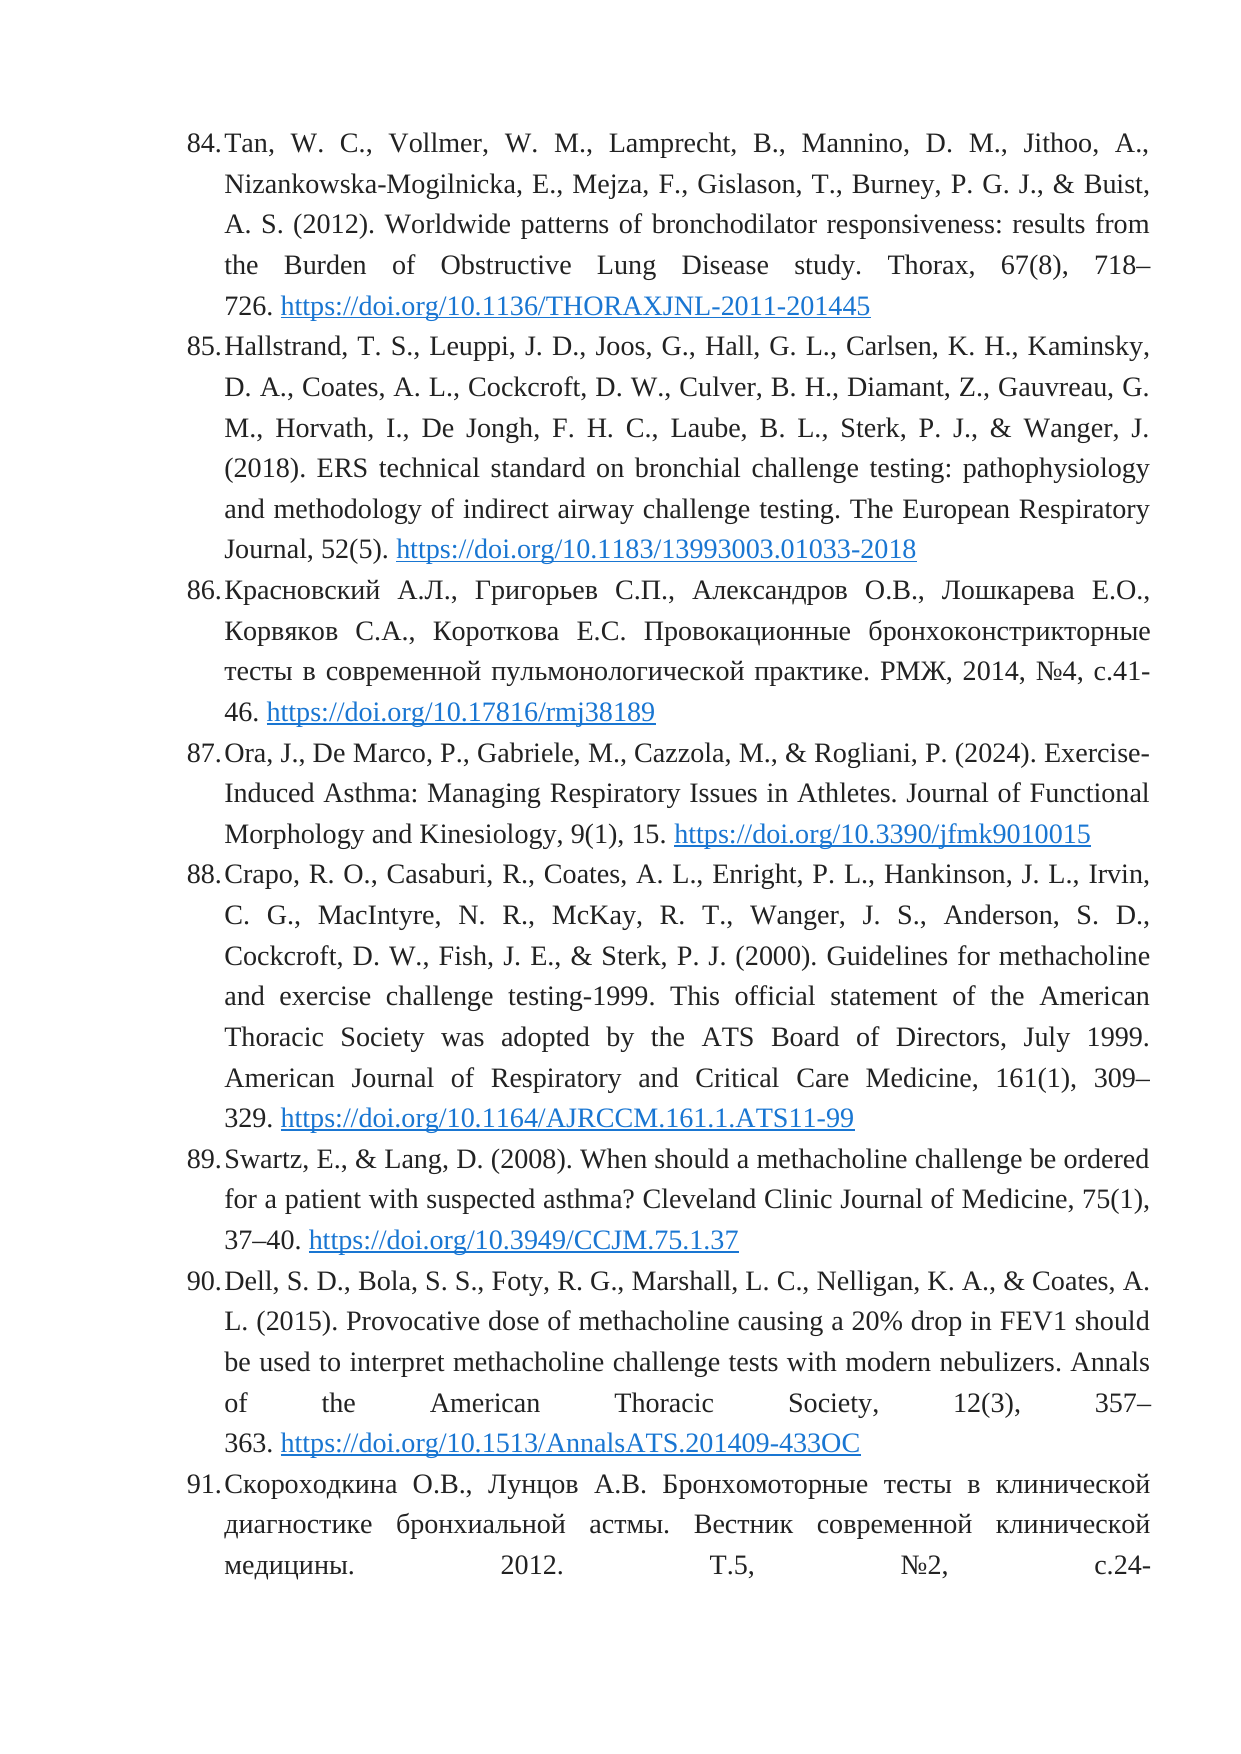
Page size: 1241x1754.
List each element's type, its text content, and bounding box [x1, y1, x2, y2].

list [187, 1459, 1152, 1581]
list Ora, J., De Marco, P., Gabriele, M., Cazzola, M., & Rogliani, P. (2024). Exercise-Induced Asthma: Managing Respiratory Issues in Athletes. Journal of Functional Morphology and Kinesiology, 9(1), 15. https://doi.org/10.3390/jfmk9010015 [187, 727, 1152, 849]
list Hallstrand, T. S., Leuppi, J. D., Joos, G., Hall, G. L., Carlsen, K. H., Kaminsky, D. A., Coates, A. L., Cockcroft, D. W., Culver, B. H., Diamant, Z., Gauvreau, G. M., Horvath, I., De Jongh, F. H. C., Laube, B. L., Sterk, P. J., & Wanger, J. (2018). ERS technical standard on bronchial challenge testing: pathophysiology and methodology of indirect airway challenge testing. The European Respiratory Journal, 52(5). https://doi.org/10.1183/13993003.01033-2018 [187, 321, 1152, 565]
list Crapo, R. O., Casaburi, R., Coates, A. L., Enright, P. L., Hankinson, J. L., Irvin, C. G., MacIntyre, N. R., McKay, R. T., Wanger, J. S., Anderson, S. D., Cockcroft, D. W., Fish, J. E., & Sterk, P. J. (2000). Guidelines for methacholine and exercise challenge testing-1999. This official statement of the American Thoracic Society was adopted by the ATS Board of Directors, July 1999. American Journal of Respiratory and Critical Care Medicine, 161(1), 309–329. https://doi.org/10.1164/AJRCCM.161.1.ATS11-99 [187, 849, 1152, 1134]
list Красновский А.Л., Григорьев С.П., Александров О.В., Лошкарева Е.О., Корвяков С.А., Короткова Е.С. Провокационные бронхоконстрикторные тесты в современной пульмонологической практике. РМЖ, 2014, №4, с.41-46. https://doi.org/10.17816/rmj38189 [187, 565, 1152, 727]
list Dell, S. D., Bola, S. S., Foty, R. G., Marshall, L. C., Nelligan, K. A., & Coates, A. L. (2015). Provocative dose of methacholine causing a 20% drop in FEV1 should be used to interpret methacholine challenge tests with modern nebulizers. Annals of the American Thoracic Society, 12(3), 357–363. https://doi.org/10.1513/AnnalsATS.201409-433OC [187, 1256, 1152, 1459]
list Tan, W. C., Vollmer, W. M., Lamprecht, B., Mannino, D. M., Jithoo, A., Nizankowska-Mogilnicka, E., Mejza, F., Gislason, T., Burney, P. G. J., & Buist, A. S. (2012). Worldwide patterns of bronchodilator responsiveness: results from the Burden of Obstructive Lung Disease study. Thorax, 67(8), 718–726. https://doi.org/10.1136/THORAXJNL-2011-201445 [187, 118, 1152, 321]
list Swartz, E., & Lang, D. (2008). When should a methacholine challenge be ordered for a patient with suspected asthma? Cleveland Clinic Journal of Medicine, 75(1), 37–40. https://doi.org/10.3949/CCJM.75.1.37 [187, 1134, 1152, 1256]
